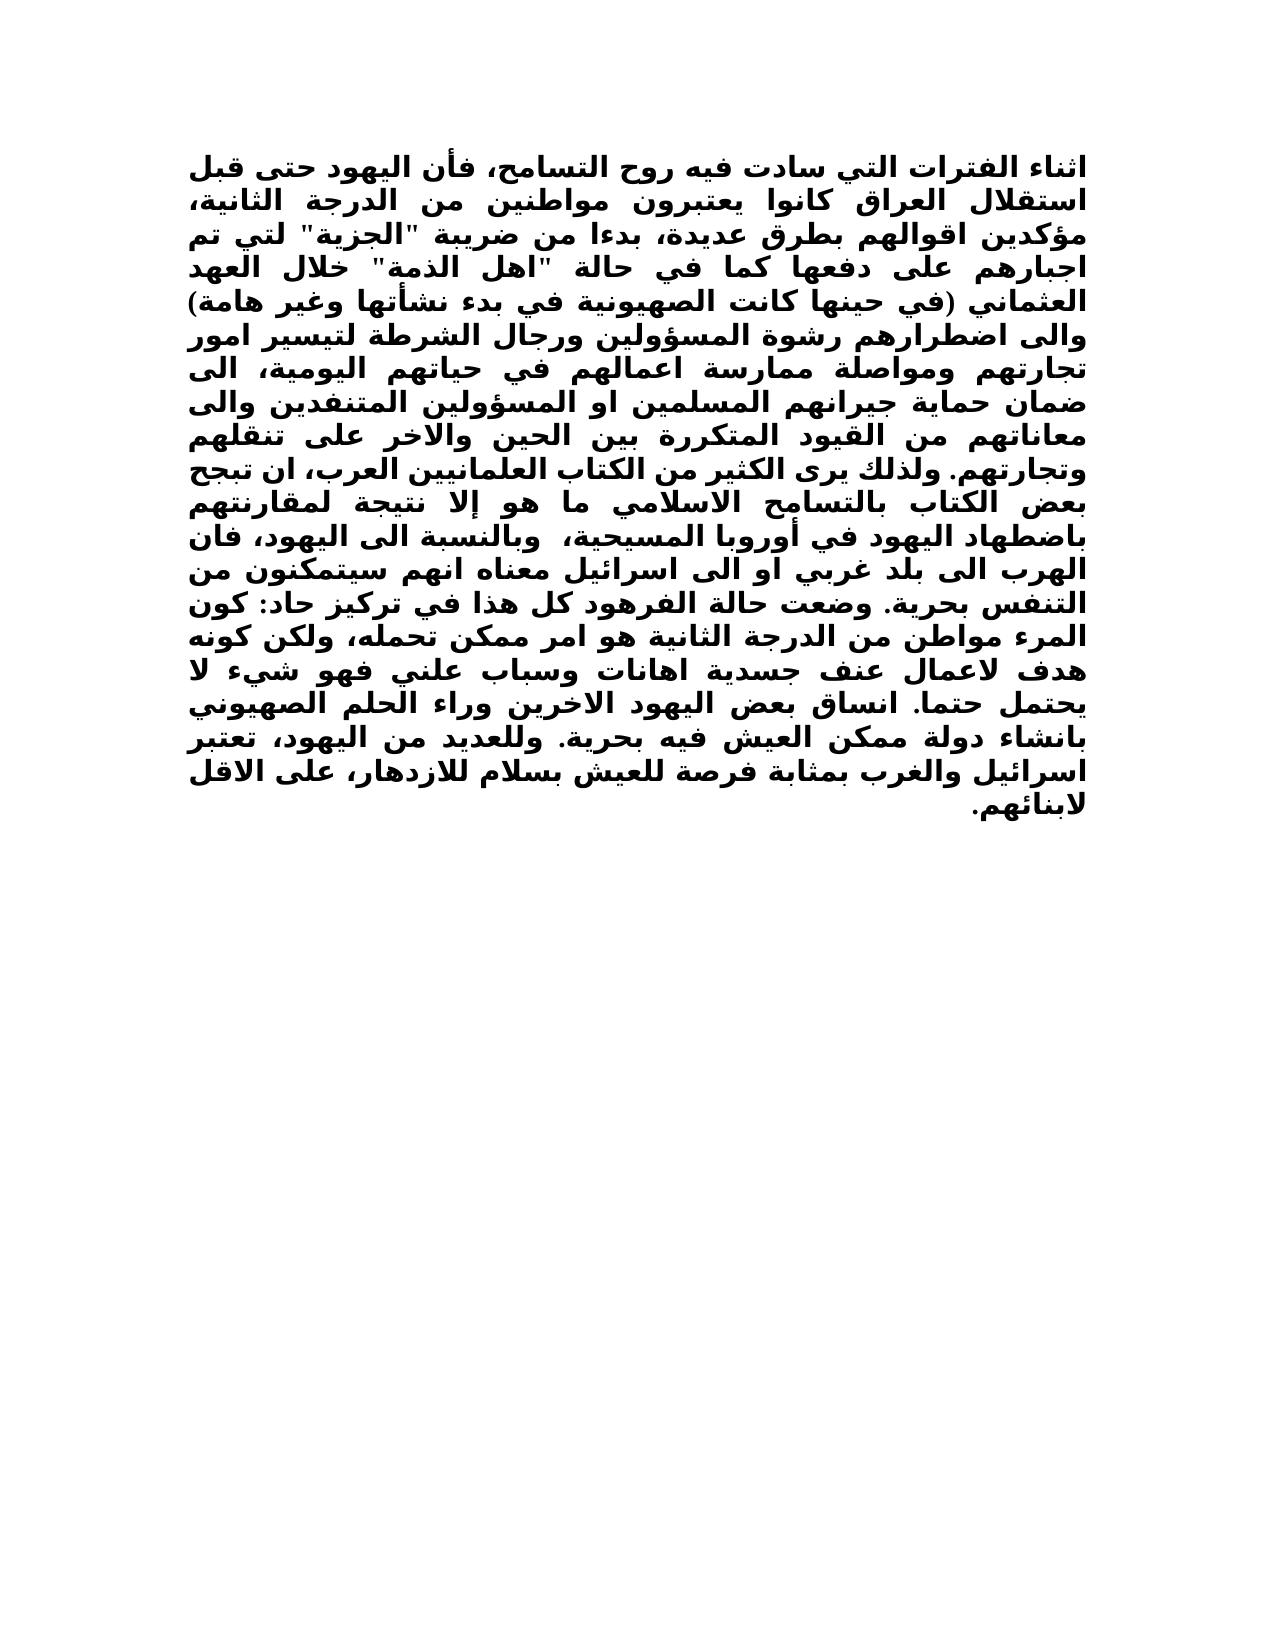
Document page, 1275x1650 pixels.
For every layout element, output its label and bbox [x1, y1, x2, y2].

text [187, 150, 1087, 821]
